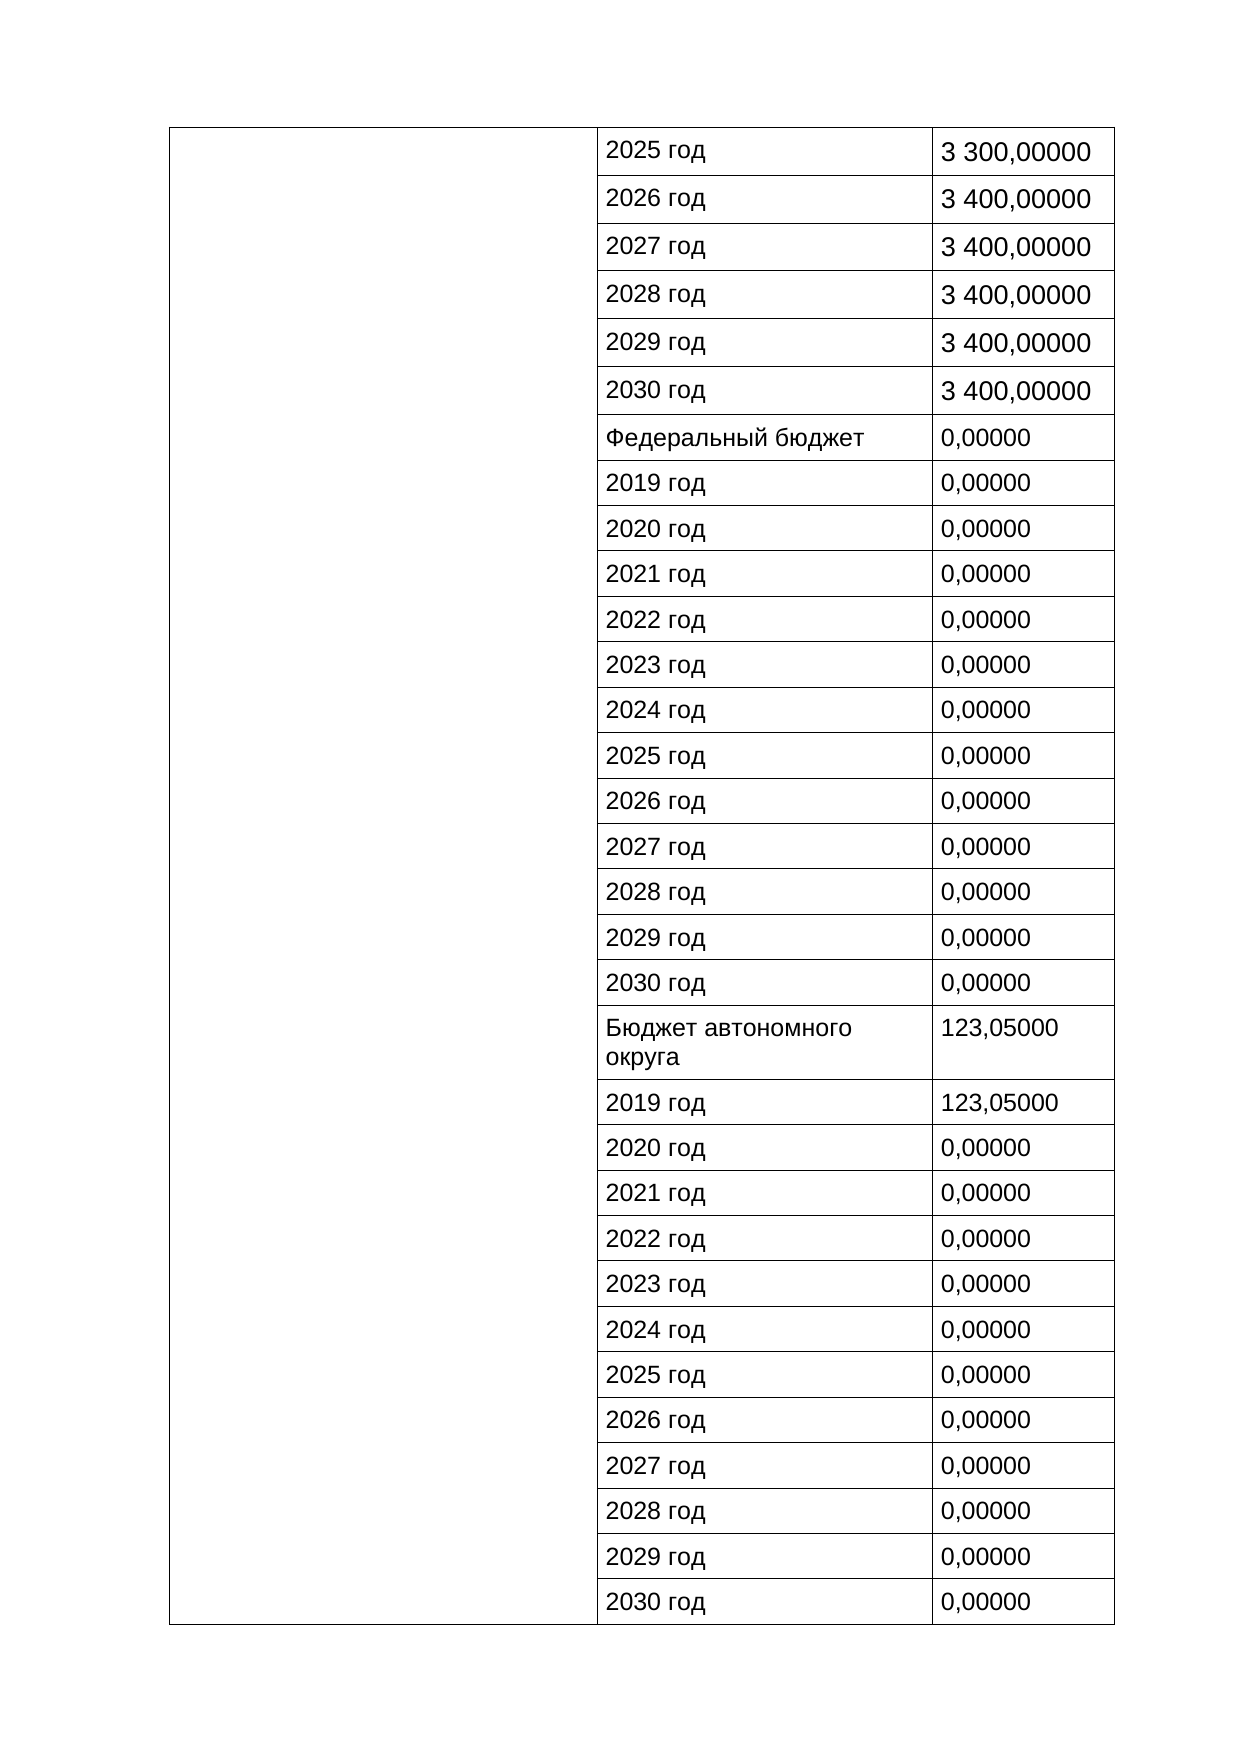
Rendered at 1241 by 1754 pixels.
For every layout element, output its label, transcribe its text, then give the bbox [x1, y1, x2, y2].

table_cell 0,00000 [933, 461, 1114, 505]
table_cell 3 300,00000 [933, 128, 1114, 174]
table_cell 3 400,00000 [933, 319, 1114, 366]
table_cell 3 400,00000 [933, 224, 1114, 270]
table_cell 0,00000 [933, 1216, 1114, 1260]
table_cell 0,00000 [933, 1489, 1114, 1533]
table_cell 2025 год [598, 733, 932, 777]
table_cell 2026 год [598, 176, 932, 222]
table_cell 2024 год [598, 688, 932, 732]
table_cell 2026 год [598, 1398, 932, 1442]
table_cell 3 400,00000 [933, 367, 1114, 414]
table_cell 2029 год [598, 915, 932, 959]
table_cell 2022 год [598, 1216, 932, 1260]
table_cell 2027 год [598, 1443, 932, 1487]
table_cell 0,00000 [933, 1534, 1114, 1578]
table_cell 0,00000 [933, 779, 1114, 823]
table_cell Бюджет автономного округа [598, 1006, 932, 1079]
table_cell 0,00000 [933, 688, 1114, 732]
table_cell 2020 год [598, 1125, 932, 1169]
table_cell 0,00000 [933, 1307, 1114, 1351]
table_cell 123,05000 [933, 1006, 1114, 1079]
table_cell 0,00000 [933, 1125, 1114, 1169]
table_cell 2028 год [598, 271, 932, 318]
table_cell 2021 год [598, 551, 932, 596]
table_cell 2025 год [598, 1352, 932, 1397]
table_cell 2024 год [598, 1307, 932, 1351]
table_cell 0,00000 [933, 824, 1114, 868]
table_cell 123,05000 [933, 1080, 1114, 1124]
table_cell 2022 год [598, 597, 932, 641]
table_cell 0,00000 [933, 1352, 1114, 1397]
table_cell 2028 год [598, 1489, 932, 1533]
table_cell 0,00000 [933, 597, 1114, 641]
table_cell 2023 год [598, 642, 932, 687]
table_cell 2027 год [598, 224, 932, 270]
table_cell 0,00000 [933, 869, 1114, 914]
table_cell 0,00000 [933, 1443, 1114, 1487]
table_cell 2021 год [598, 1171, 932, 1215]
table_cell 0,00000 [933, 733, 1114, 777]
table_cell 0,00000 [933, 642, 1114, 687]
table_cell 0,00000 [933, 551, 1114, 596]
table_cell 2027 год [598, 824, 932, 868]
table_cell 2020 год [598, 506, 932, 550]
table_cell 2030 год [598, 960, 932, 1004]
table_cell 0,00000 [933, 960, 1114, 1004]
table_cell 0,00000 [933, 1398, 1114, 1442]
table_cell 2023 год [598, 1261, 932, 1306]
table_cell 2019 год [598, 461, 932, 505]
table_cell 0,00000 [933, 1579, 1114, 1624]
table_cell 2028 год [598, 869, 932, 914]
table_cell 2029 год [598, 1534, 932, 1578]
table_cell 2030 год [598, 1579, 932, 1624]
table_cell 2029 год [598, 319, 932, 366]
table_cell 2030 год [598, 367, 932, 414]
table_cell 0,00000 [933, 415, 1114, 459]
table_cell 2019 год [598, 1080, 932, 1124]
table_cell 0,00000 [933, 1261, 1114, 1306]
table_cell 3 400,00000 [933, 271, 1114, 318]
table_cell 2026 год [598, 779, 932, 823]
table_cell 0,00000 [933, 506, 1114, 550]
table_cell 0,00000 [933, 915, 1114, 959]
table_cell Федеральный бюджет [598, 415, 932, 459]
table_cell 2025 год [598, 128, 932, 174]
table_cell 3 400,00000 [933, 176, 1114, 222]
table_cell 0,00000 [933, 1171, 1114, 1215]
